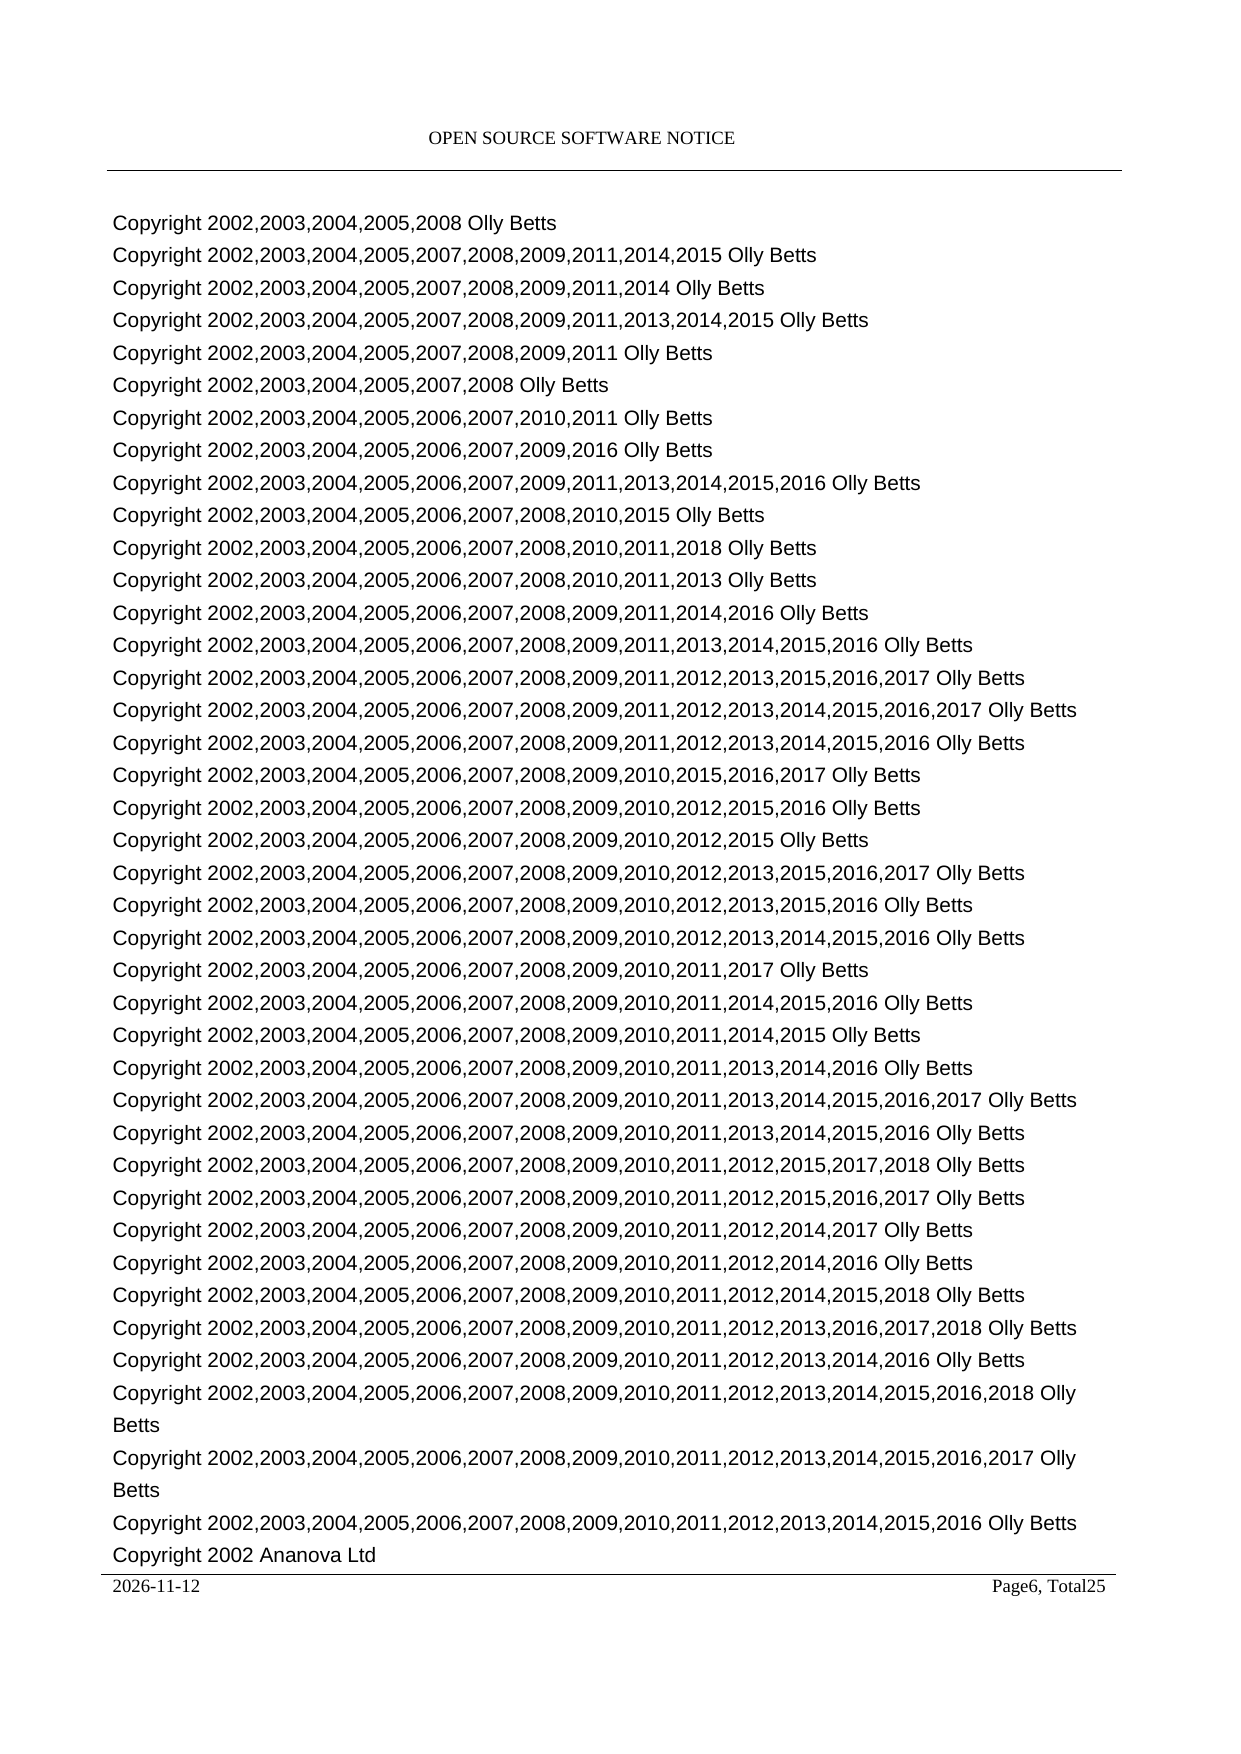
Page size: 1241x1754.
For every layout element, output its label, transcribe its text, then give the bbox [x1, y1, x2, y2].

text Copyright 2002,2003,2004,2005,2006,2007,2008,2009,2010,2011,2012,2013,2014,2016 Olly Betts [112, 1344, 1128, 1376]
text Copyright 2002,2003,2004,2005,2006,2007,2008,2009,2011,2012,2013,2015,2016,2017 Olly Betts [112, 661, 1128, 694]
text Copyright 2002,2003,2004,2005,2007,2008,2009,2011,2014,2015 Olly Betts [112, 239, 1128, 271]
text Copyright 2002,2003,2004,2005,2006,2007,2008,2010,2011,2013 Olly Betts [112, 564, 1128, 596]
text Copyright 2002,2003,2004,2005,2006,2007,2008,2009,2010,2011,2012,2015,2016,2017 Olly Betts [112, 1181, 1128, 1214]
text Copyright 2002,2003,2004,2005,2006,2007,2008,2009,2010,2012,2013,2015,2016 Olly Betts [112, 889, 1128, 921]
text Copyright 2002 Ananova Ltd [112, 1539, 1128, 1571]
text Copyright 2002,2003,2004,2005,2006,2007,2008,2009,2010,2011,2012,2013,2016,2017,2018 Olly Betts [112, 1311, 1128, 1344]
text Copyright 2002,2003,2004,2005,2006,2007,2008,2010,2011,2018 Olly Betts [112, 531, 1128, 564]
text Copyright 2002,2003,2004,2005,2006,2007,2008,2009,2011,2014,2016 Olly Betts [112, 596, 1128, 629]
text Copyright 2002,2003,2004,2005,2006,2007,2008,2009,2010,2011,2012,2013,2014,2015,2016 Olly Betts [112, 1506, 1128, 1539]
text Copyright 2002,2003,2004,2005,2006,2007,2008,2009,2010,2012,2013,2014,2015,2016 Olly Betts [112, 921, 1128, 954]
text Copyright 2002,2003,2004,2005,2006,2007,2008,2009,2010,2012,2015 Olly Betts [112, 824, 1128, 856]
text Copyright 2002,2003,2004,2005,2006,2007,2008,2009,2010,2011,2014,2015,2016 Olly Betts [112, 986, 1128, 1019]
text Copyright 2002,2003,2004,2005,2006,2007,2008,2010,2015 Olly Betts [112, 499, 1128, 531]
text Copyright 2002,2003,2004,2005,2006,2007,2008,2009,2011,2012,2013,2014,2015,2016,2017 Olly Betts [112, 694, 1128, 726]
text Copyright 2002,2003,2004,2005,2006,2007,2008,2009,2010,2012,2013,2015,2016,2017 Olly Betts [112, 856, 1128, 889]
text Copyright 2002,2003,2004,2005,2006,2007,2008,2009,2010,2011,2017 Olly Betts [112, 954, 1128, 986]
text Copyright 2002,2003,2004,2005,2006,2007,2008,2009,2010,2012,2015,2016 Olly Betts [112, 791, 1128, 824]
text Copyright 2002,2003,2004,2005,2006,2007,2008,2009,2010,2011,2012,2013,2014,2015,2016,2018 Olly Betts [112, 1376, 1128, 1441]
text Copyright 2002,2003,2004,2005,2006,2007,2008,2009,2010,2011,2013,2014,2016 Olly Betts [112, 1051, 1128, 1084]
text Copyright 2002,2003,2004,2005,2006,2007,2008,2009,2011,2012,2013,2014,2015,2016 Olly Betts [112, 726, 1128, 759]
text Copyright 2002,2003,2004,2005,2006,2007,2008,2009,2011,2013,2014,2015,2016 Olly Betts [112, 629, 1128, 661]
text Copyright 2002,2003,2004,2005,2006,2007,2008,2009,2010,2011,2013,2014,2015,2016,2017 Olly Betts [112, 1084, 1128, 1116]
text Copyright 2002,2003,2004,2005,2006,2007,2008,2009,2010,2015,2016,2017 Olly Betts [112, 759, 1128, 791]
text Copyright 2002,2003,2004,2005,2006,2007,2008,2009,2010,2011,2012,2015,2017,2018 Olly Betts [112, 1149, 1128, 1181]
text Copyright 2002,2003,2004,2005,2008 Olly Betts [112, 206, 1128, 239]
text Copyright 2002,2003,2004,2005,2007,2008,2009,2011,2013,2014,2015 Olly Betts [112, 304, 1128, 336]
text Copyright 2002,2003,2004,2005,2007,2008 Olly Betts [112, 369, 1128, 401]
text Copyright 2002,2003,2004,2005,2006,2007,2008,2009,2010,2011,2012,2014,2015,2018 Olly Betts [112, 1279, 1128, 1311]
text Copyright 2002,2003,2004,2005,2006,2007,2009,2011,2013,2014,2015,2016 Olly Betts [112, 466, 1128, 499]
text Copyright 2002,2003,2004,2005,2007,2008,2009,2011 Olly Betts [112, 336, 1128, 369]
text Copyright 2002,2003,2004,2005,2007,2008,2009,2011,2014 Olly Betts [112, 271, 1128, 304]
text Copyright 2002,2003,2004,2005,2006,2007,2008,2009,2010,2011,2014,2015 Olly Betts [112, 1019, 1128, 1051]
text Copyright 2002,2003,2004,2005,2006,2007,2010,2011 Olly Betts [112, 401, 1128, 434]
text Copyright 2002,2003,2004,2005,2006,2007,2008,2009,2010,2011,2012,2014,2017 Olly Betts [112, 1214, 1128, 1246]
text Copyright 2002,2003,2004,2005,2006,2007,2008,2009,2010,2011,2013,2014,2015,2016 Olly Betts [112, 1116, 1128, 1149]
text Copyright 2002,2003,2004,2005,2006,2007,2009,2016 Olly Betts [112, 434, 1128, 466]
text Copyright 2002,2003,2004,2005,2006,2007,2008,2009,2010,2011,2012,2013,2014,2015,2016,2017 Olly Betts [112, 1441, 1128, 1506]
text Copyright 2002,2003,2004,2005,2006,2007,2008,2009,2010,2011,2012,2014,2016 Olly Betts [112, 1246, 1128, 1279]
